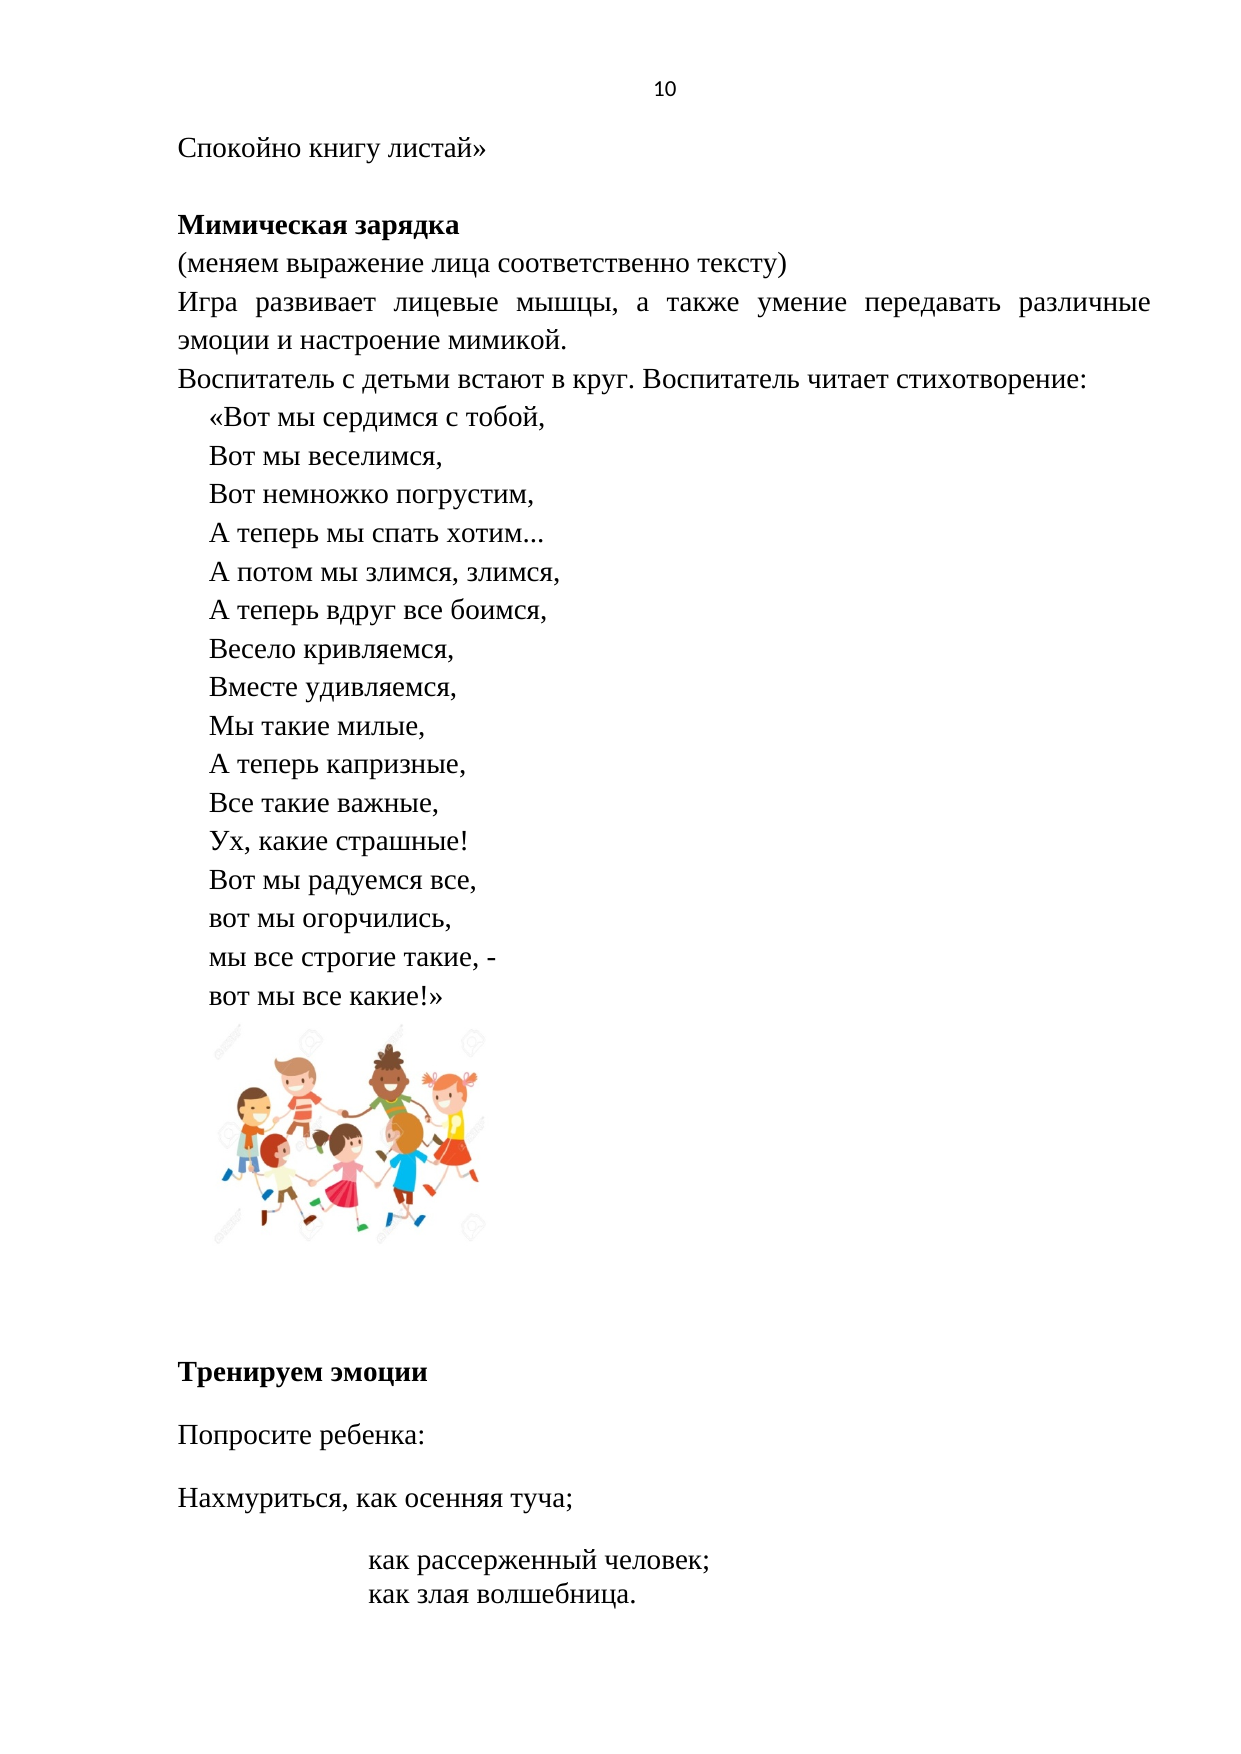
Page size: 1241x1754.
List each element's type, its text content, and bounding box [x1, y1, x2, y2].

text вот мы огорчились, [177, 901, 1152, 934]
text А теперь мы спать хотим... [177, 515, 1152, 549]
text Вместе удивляемся, [177, 669, 1152, 703]
text Вот мы веселимся, [177, 438, 1152, 472]
text Мы такие милые, [177, 708, 1152, 741]
text Весело кривляемся, [177, 631, 1152, 664]
text Тренируем эмоции [177, 1354, 1152, 1388]
text Игра развивает лицевые мышцы, а также умение передавать различные эмоции и настроение мимикой. [177, 284, 1152, 356]
text А теперь капризные, [177, 746, 1152, 780]
text как рассерженный человек; [177, 1542, 1152, 1576]
text А теперь вдруг все боимся, [177, 592, 1152, 626]
text Нахмуриться, как осенняя туча; [177, 1480, 1152, 1513]
text Мимическая зарядка [177, 207, 1152, 240]
text А потом мы злимся, злимся, [177, 554, 1152, 587]
text Воспитатель с детьми встают в круг. Воспитатель читает стихотворение: [177, 361, 1152, 394]
text Попросите ребенка: [177, 1417, 1152, 1451]
text «Вот мы сердимся с тобой, [177, 399, 1152, 433]
text Вот немножко погрустим, [177, 477, 1152, 510]
text мы все строгие такие, - [177, 939, 1152, 973]
text Ух, какие страшные! [177, 823, 1152, 857]
picture [206, 1016, 493, 1254]
text (меняем выражение лица соответственно тексту) [177, 245, 1152, 279]
text Спокойно книгу листай» [177, 130, 1152, 163]
text Все такие важные, [177, 785, 1152, 818]
text вот мы все какие!» [177, 978, 1152, 1011]
text Вот мы радуемся все, [177, 862, 1152, 896]
text как злая волшебница. [177, 1576, 1152, 1609]
